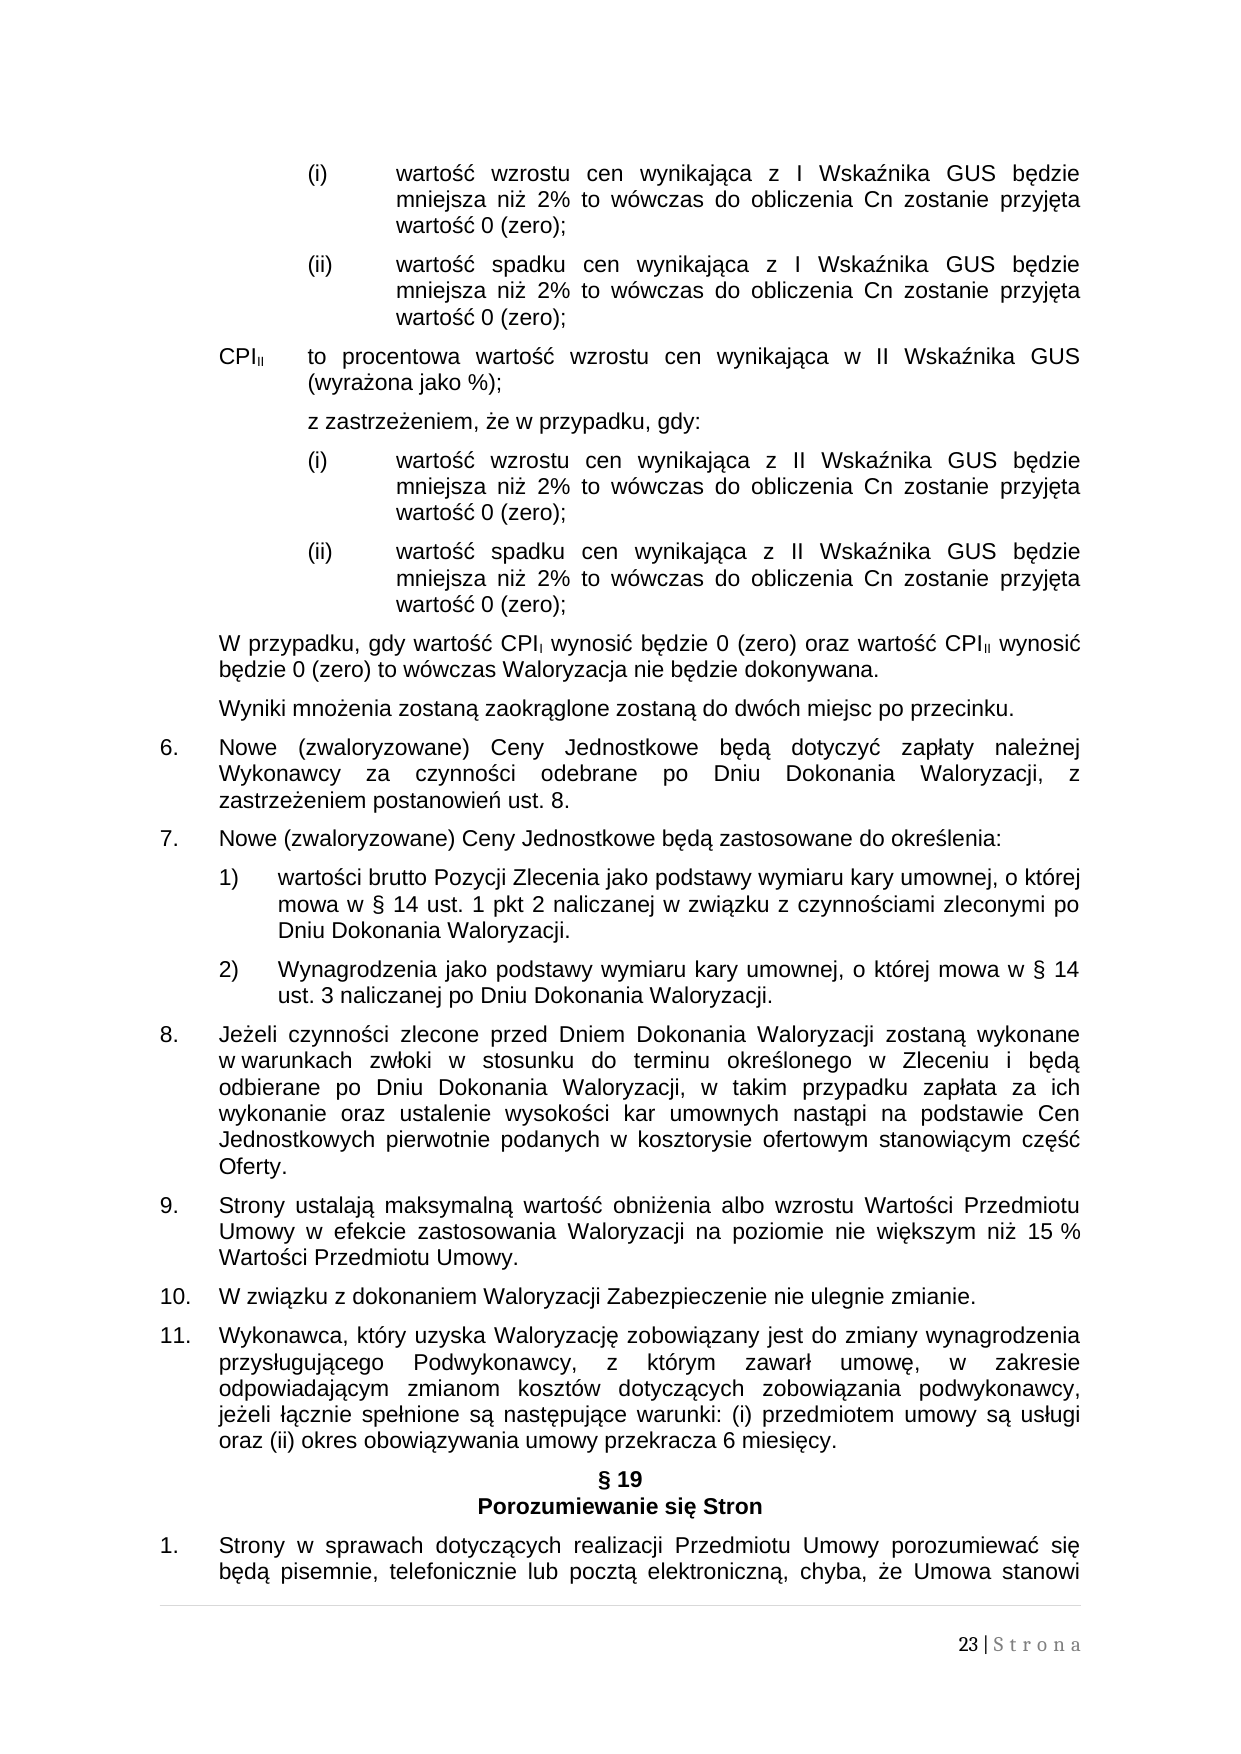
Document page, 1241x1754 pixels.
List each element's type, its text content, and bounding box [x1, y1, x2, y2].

text 1) wartości brutto Pozycji Zlecenia jako podstawy wymiaru kary umownej, o której mowa w § 14 ust. 1 pkt 2 naliczanej w związku z czynnościami zleconymi po Dniu Dokonania Waloryzacji. [218, 864, 1081, 943]
text (ii) wartość spadku cen wynikająca z I Wskaźnika GUS będzie mniejsza niż 2% to wówczas do obliczenia Cn zostanie przyjęta wartość 0 (zero); [307, 251, 1081, 330]
text W przypadku, gdy wartość CPII wynosić będzie 0 (zero) oraz wartość CPIII wynosić będzie 0 (zero) to wówczas Waloryzacja nie będzie dokonywana. [218, 630, 1081, 682]
text (i) wartość wzrostu cen wynikająca z II Wskaźnika GUS będzie mniejsza niż 2% to wówczas do obliczenia Cn zostanie przyjęta wartość 0 (zero); [307, 447, 1081, 526]
text 6. Nowe (zwaloryzowane) Ceny Jednostkowe będą dotyczyć zapłaty należnej Wykonawcy za czynności odebrane po Dniu Dokonania Waloryzacji, z zastrzeżeniem postanowień ust. 8. [159, 734, 1081, 813]
text 7. Nowe (zwaloryzowane) Ceny Jednostkowe będą zastosowane do określenia: [159, 825, 1081, 852]
text (i) wartość wzrostu cen wynikająca z I Wskaźnika GUS będzie mniejsza niż 2% to wówczas do obliczenia Cn zostanie przyjęta wartość 0 (zero); [307, 159, 1081, 238]
text Wyniki mnożenia zostaną zaokrąglone zostaną do dwóch miejsc po przecinku. [218, 695, 1081, 721]
text 10. W związku z dokonaniem Waloryzacji Zabezpieczenie nie ulegnie zmianie. [159, 1283, 1081, 1309]
text z zastrzeżeniem, że w przypadku, gdy: [307, 408, 1081, 434]
text (ii) wartość spadku cen wynikająca z II Wskaźnika GUS będzie mniejsza niż 2% to wówczas do obliczenia Cn zostanie przyjęta wartość 0 (zero); [307, 538, 1081, 617]
text § 19 Porozumiewanie się Stron [159, 1466, 1081, 1519]
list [159, 1532, 1081, 1584]
text 9. Strony ustalają maksymalną wartość obniżenia albo wzrostu Wartości Przedmiotu Umowy w efekcie zastosowania Waloryzacji na poziomie nie większym niż 15 % Wartości Przedmiotu Umowy. [159, 1192, 1081, 1271]
text 2) Wynagrodzenia jako podstawy wymiaru kary umownej, o której mowa w § 14 ust. 3 naliczanej po Dniu Dokonania Waloryzacji. [218, 956, 1081, 1008]
text CPIII to procentowa wartość wzrostu cen wynikająca w II Wskaźnika GUS (wyrażona jako %); [218, 343, 1081, 395]
text 8. Jeżeli czynności zlecone przed Dniem Dokonania Waloryzacji zostaną wykonane w warunkach zwłoki w stosunku do terminu określonego w Zleceniu i będą odbierane po Dniu Dokonania Waloryzacji, w takim przypadku zapłata za ich wykonanie oraz ustalenie wysokości kar umownych nastąpi na podstawie Cen Jednostkowych pierwotnie podanych w kosztorysie ofertowym stanowiącym część Oferty. [159, 1021, 1081, 1179]
text 11. Wykonawca, który uzyska Waloryzację zobowiązany jest do zmiany wynagrodzenia przysługującego Podwykonawcy, z którym zawarł umowę, w zakresie odpowiadającym zmianom kosztów dotyczących zobowiązania podwykonawcy, jeżeli łącznie spełnione są następujące warunki: (i) przedmiotem umowy są usługi oraz (ii) okres obowiązywania umowy przekracza 6 miesięcy. [159, 1322, 1081, 1454]
